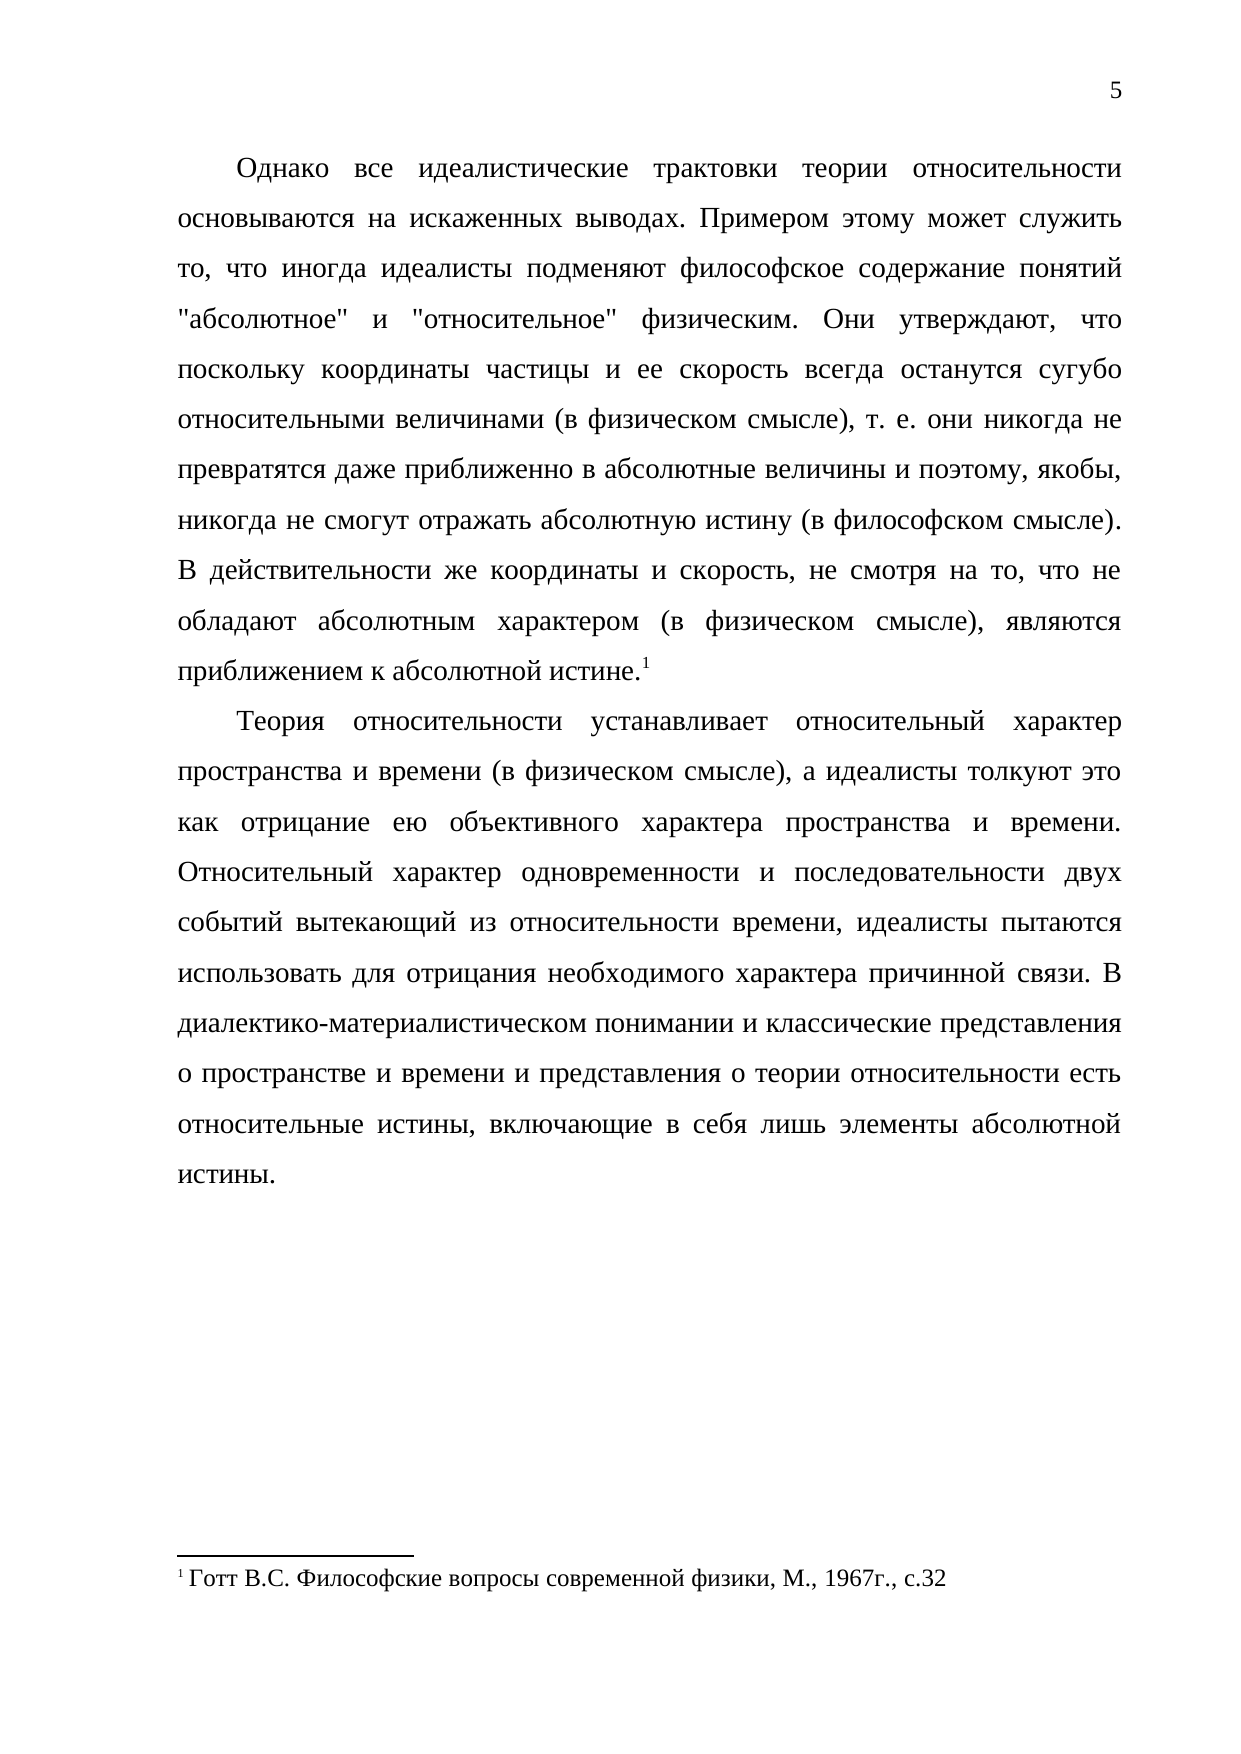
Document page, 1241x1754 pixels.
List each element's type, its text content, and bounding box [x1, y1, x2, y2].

text Однако все идеалистические трактовки теории относительности основываются на искаженных выводах. Примером этому может служить то, что иногда идеалисты подменяют философское содержание понятий "абсолютное" и "относительное" физическим. Они утверждают, что поскольку координаты частицы и ее скорость всегда останутся сугубо относительными величинами (в физическом смысле), т. е. они никогда не превратятся даже приближенно в абсолютные величины и поэтому, якобы, никогда не смогут отражать абсолютную истину (в философском смысле). В действительности же координаты и скорость, не смотря на то, что не обладают абсолютным характером (в физическом смысле), являются приближением к абсолютной истине. [177, 150, 1122, 687]
text Теория относительности устанавливает относительный характер пространства и времени (в физическом смысле), а идеалисты толкуют это как отрицание ею объективного характера пространства и времени. Относительный характер одновременности и последовательности двух событий вытекающий из относительности времени, идеалисты пытаются использовать для отрицания необходимого характера причинной связи. В диалектико-материалистическом понимании и классические представления о пространстве и времени и представления о теории относительности есть относительные истины, включающие в себя лишь элементы абсолютной истины. [177, 703, 1122, 1190]
